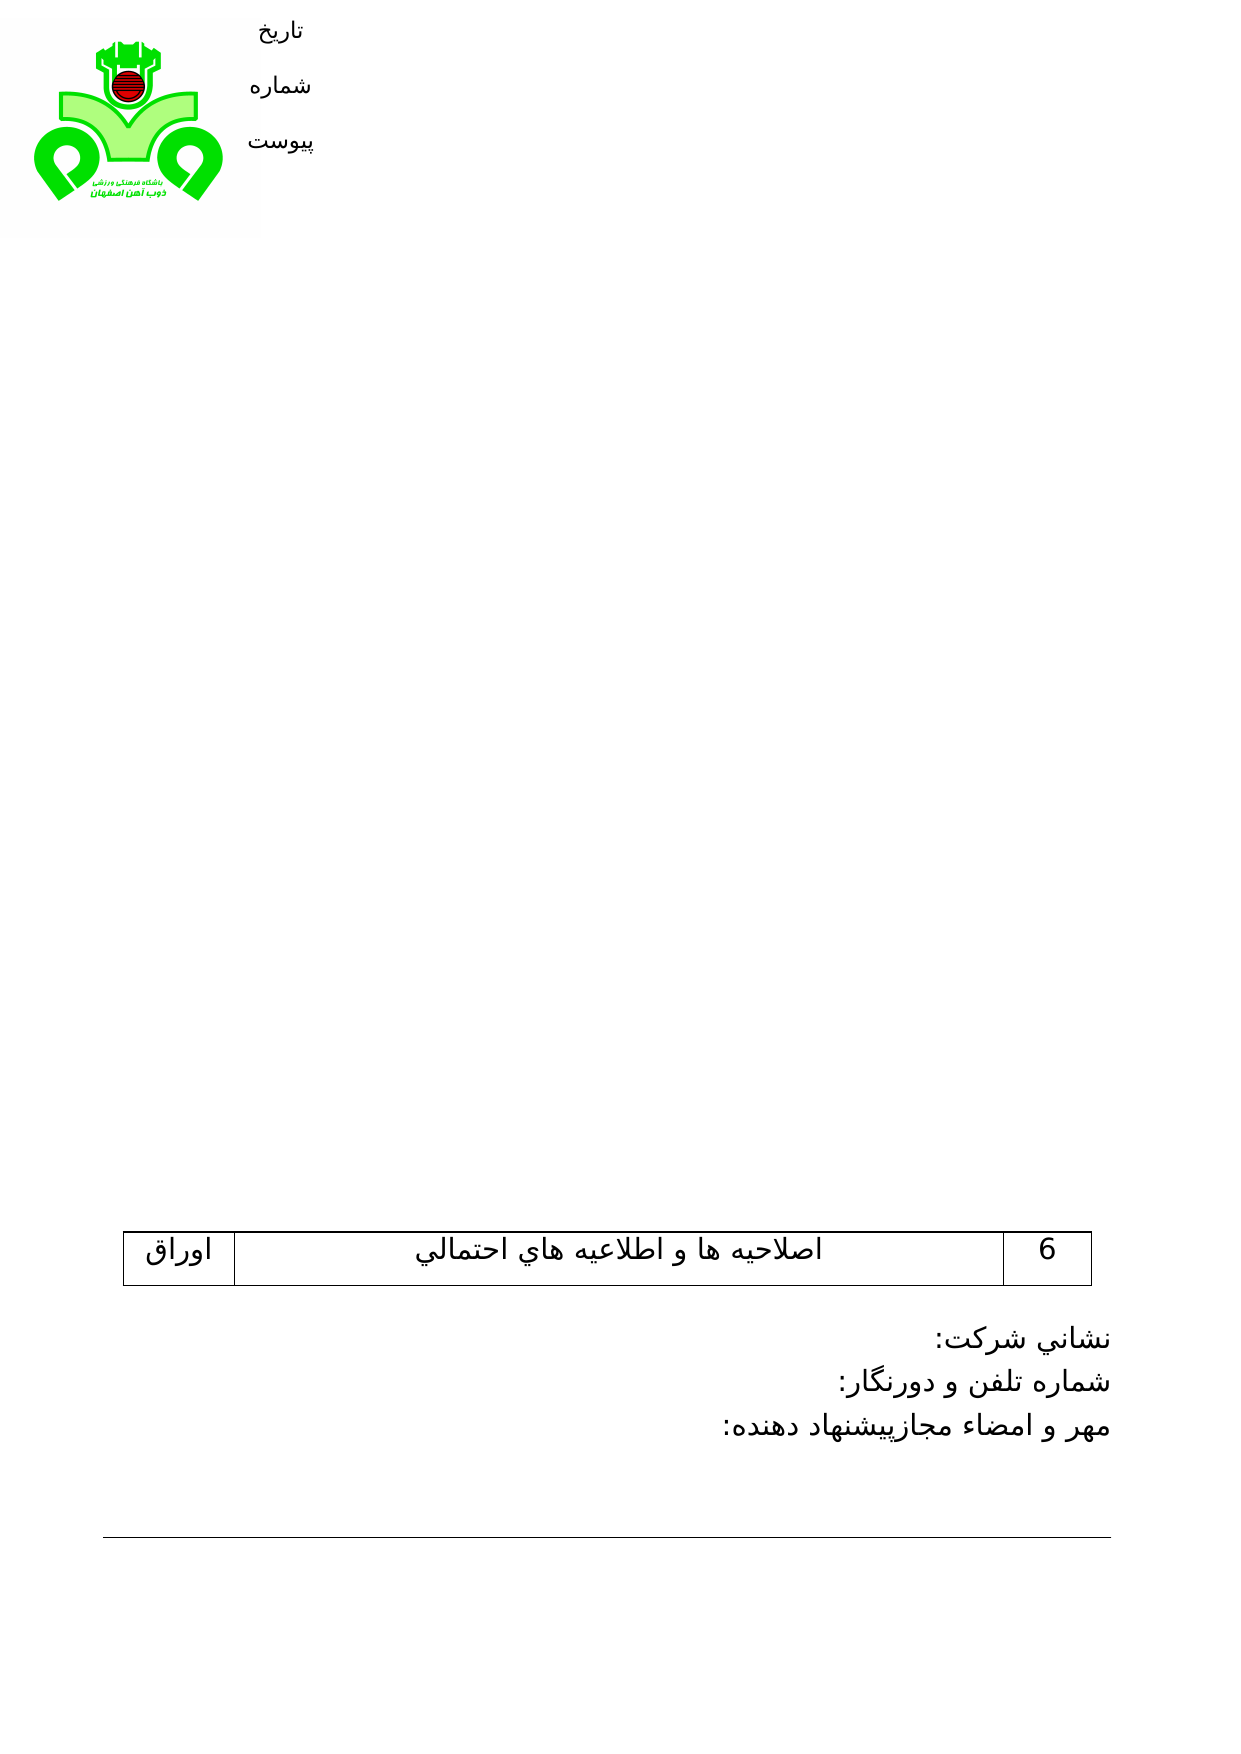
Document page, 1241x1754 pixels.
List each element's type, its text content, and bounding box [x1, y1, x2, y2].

table_cell اوراق [124, 1233, 234, 1284]
table_cell اصلاحيه ها و اطلاعيه هاي احتمالي [235, 1233, 1003, 1284]
table_cell 6 [1004, 1233, 1091, 1284]
picture [0, 18, 261, 238]
text شماره تلفن و دورنگار: [66, 1373, 1111, 1396]
text نشاني شركت: [66, 1330, 1111, 1353]
text مهر و امضاء مجازپيشنهاد دهنده: [826, 1417, 1111, 1440]
text مهر و امضاء مجازپيشنهاد دهنده: [66, 1417, 833, 1440]
